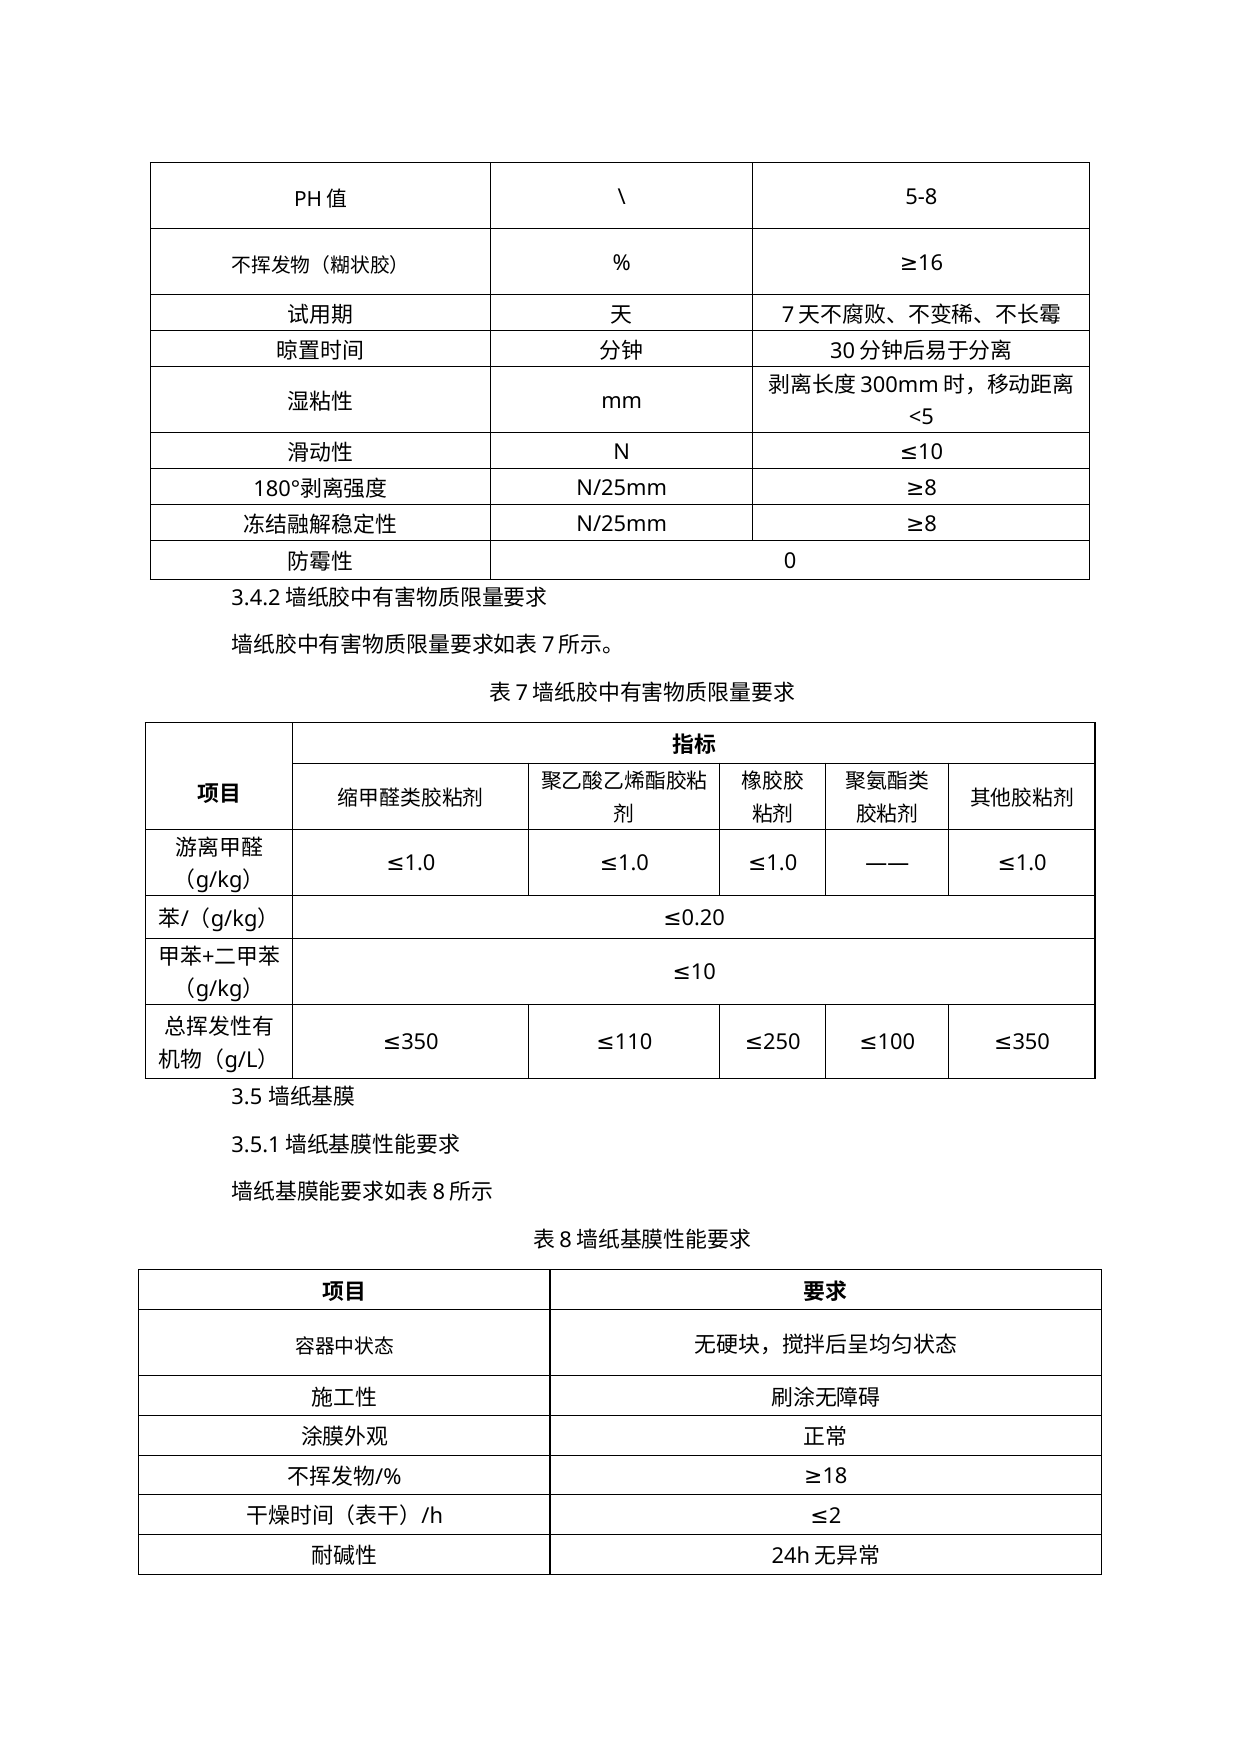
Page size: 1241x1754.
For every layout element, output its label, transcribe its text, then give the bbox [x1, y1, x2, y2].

table_cell ≤10 [293, 939, 1094, 1004]
table_cell 24h无异常 [551, 1535, 1101, 1573]
table_cell 180°剥离强度 [151, 469, 490, 504]
table_cell ≤1.0 [529, 830, 719, 894]
table_cell 总挥发性有机物（g/L） [146, 1005, 292, 1078]
table_cell \ [491, 163, 752, 228]
text 3.5 墙纸基膜 [187, 1079, 1053, 1111]
table_cell N/25mm [491, 505, 752, 540]
table_cell 滑动性 [151, 433, 490, 468]
table_cell 施工性 [139, 1376, 549, 1415]
table_cell 晾置时间 [151, 331, 490, 366]
table_cell 30分钟后易于分离 [753, 331, 1089, 366]
table_cell 聚氨酯类胶粘剂 [826, 764, 948, 828]
table_cell ≤10 [753, 433, 1089, 468]
table_cell ≤250 [720, 1005, 825, 1078]
table_cell 容器中状态 [139, 1310, 549, 1375]
table_cell ≤100 [826, 1005, 948, 1078]
table_cell 耐碱性 [139, 1535, 549, 1573]
table_cell 7天不腐败、不变稀、不长霉 [753, 295, 1089, 330]
table_cell —— [826, 830, 948, 894]
table_cell 游离甲醛（g/kg） [146, 830, 292, 894]
table_cell ≤1.0 [293, 830, 528, 894]
table_cell 正常 [551, 1416, 1101, 1454]
text 墙纸胶中有害物质限量要求如表7所示。 [187, 627, 1053, 659]
table_cell 5-8 [753, 163, 1089, 228]
table_cell ≥8 [753, 469, 1089, 504]
text 表7墙纸胶中有害物质限量要求 [187, 675, 1053, 706]
table_cell 不挥发物/% [139, 1456, 549, 1494]
table_cell ≤1.0 [949, 830, 1094, 894]
table_header 要求 [551, 1270, 1101, 1309]
table_cell ≤110 [529, 1005, 719, 1078]
table_cell ≤0.20 [293, 896, 1094, 938]
table_header 项目 [146, 723, 292, 828]
table_cell 聚乙酸乙烯酯胶粘剂 [529, 764, 719, 828]
table_cell 干燥时间（表干）/h [139, 1495, 549, 1534]
table_cell 橡胶胶粘剂 [720, 764, 825, 828]
table_cell 剥离长度300mm时，移动距离<5 [753, 367, 1089, 432]
table_cell ≤1.0 [720, 830, 825, 894]
table_cell PH值 [151, 163, 490, 228]
table_cell 甲苯+二甲苯（g/kg） [146, 939, 292, 1004]
table_header 指标 [293, 723, 1094, 762]
table_cell 0 [491, 541, 1089, 578]
table_cell 其他胶粘剂 [949, 764, 1094, 828]
text 3.5.1墙纸基膜性能要求 [187, 1127, 1053, 1158]
table_cell 涂膜外观 [139, 1416, 549, 1454]
table_cell N [491, 433, 752, 468]
table_cell 防霉性 [151, 541, 490, 578]
table_cell ≤350 [293, 1005, 528, 1078]
table_cell 天 [491, 295, 752, 330]
table_cell 不挥发物（糊状胶） [151, 229, 490, 294]
table_cell 湿粘性 [151, 367, 490, 432]
table_cell 无硬块，搅拌后呈均匀状态 [551, 1310, 1101, 1375]
table_cell ≥16 [753, 229, 1089, 294]
table_cell 缩甲醛类胶粘剂 [293, 764, 528, 828]
table_cell mm [491, 367, 752, 432]
table_header 项目 [139, 1270, 549, 1309]
table_cell ≤2 [551, 1495, 1101, 1534]
table_cell 试用期 [151, 295, 490, 330]
table_cell ≥18 [551, 1456, 1101, 1494]
table_cell N/25mm [491, 469, 752, 504]
table_cell 刷涂无障碍 [551, 1376, 1101, 1415]
table_cell ≤350 [949, 1005, 1094, 1078]
table_cell 冻结融解稳定性 [151, 505, 490, 540]
table_cell ≥8 [753, 505, 1089, 540]
text 3.4.2墙纸胶中有害物质限量要求 [187, 580, 1053, 611]
table_cell 分钟 [491, 331, 752, 366]
text 表8墙纸基膜性能要求 [187, 1222, 1053, 1253]
table_cell % [491, 229, 752, 294]
table_cell 苯/（g/kg） [146, 896, 292, 938]
text 墙纸基膜能要求如表8所示 [187, 1174, 1053, 1206]
